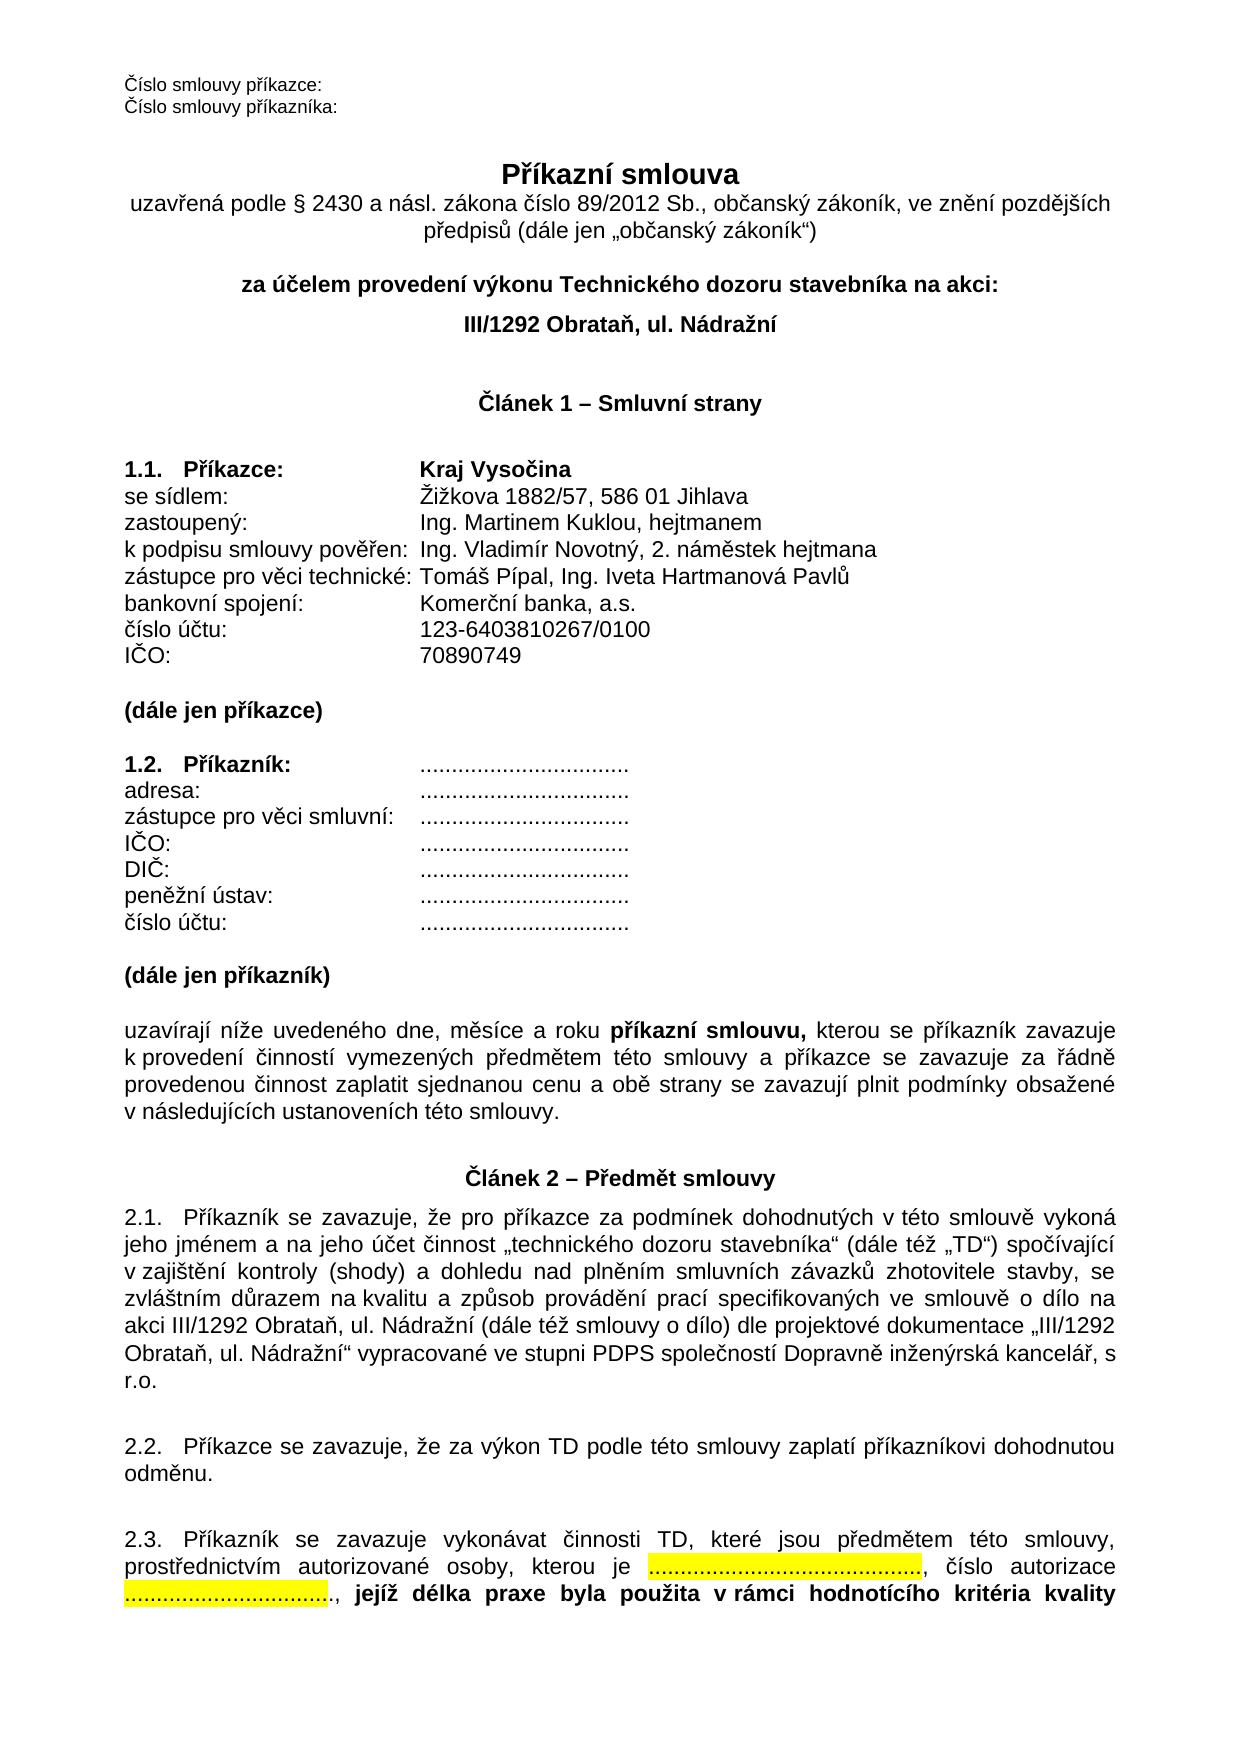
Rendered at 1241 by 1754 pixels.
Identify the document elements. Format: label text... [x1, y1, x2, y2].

text bankovní spojení: Komerční banka, a.s. [124, 589, 1116, 616]
text adresa: ................................. [124, 777, 1116, 803]
text IČO: ................................. [124, 830, 1116, 856]
text zastoupený: Ing. Martinem Kuklou, hejtmanem [124, 509, 1116, 535]
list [124, 1526, 1116, 1607]
subtitle Příkazní smlouva [124, 163, 1116, 190]
text Článek 2 – Předmět smlouvy [124, 1164, 1116, 1191]
list Příkazce se zavazuje, že za výkon TD podle této smlouvy zaplatí příkazníkovi dohodnutou odměnu. [124, 1433, 1116, 1487]
text za účelem provedení výkonu Technického dozoru stavebníka na akci: [124, 271, 1116, 298]
text číslo účtu: 123-6403810267/0100 [124, 616, 1116, 642]
text k podpisu smlouvy pověřen: Ing. Vladimír Novotný, 2. náměstek hejtmana [124, 535, 1116, 562]
subtitle číslo účtu: ................................. [124, 909, 1116, 935]
text (dále jen příkazce) [124, 696, 1116, 723]
list Příkazník se zavazuje, že pro příkazce za podmínek dohodnutých v této smlouvě vykoná jeho jménem a na jeho účet činnost „technického dozoru stavebníka“ (dále též „TD“) spočívající v zajištění kontroly (shody) a dohledu nad plněním smluvních závazků zhotovitele stavby, se zvláštním důrazem na kvalitu a způsob provádění prací specifikovaných ve smlouvě o dílo na akci III/1292 Obrataň, ul. Nádražní (dále též smlouvy o dílo) dle projektové dokumentace „III/1292 Obrataň, ul. Nádražní“ vypracované ve stupni PDPS společností Dopravně inženýrská kancelář, s r.o. [124, 1204, 1116, 1393]
text se sídlem: Žižkova 1882/57, 586 01 Jihlava [124, 483, 1116, 509]
text DIČ: ................................. [124, 856, 1116, 882]
text zástupce pro věci smluvní: ................................. [124, 803, 1116, 830]
text uzavřená podle § 2430 a násl. zákona číslo 89/2012 Sb., občanský zákoník, ve znění pozdějších předpisů (dále jen „občanský zákoník“) [124, 190, 1116, 244]
text IČO: 70890749 [124, 642, 1116, 669]
list Příkazce: Kraj Vysočina [124, 456, 1116, 483]
text zástupce pro věci technické: Tomáš Pípal, Ing. Iveta Hartmanová Pavlů [124, 562, 1116, 589]
text Článek 1 – Smluvní strany [124, 390, 1116, 417]
text (dále jen příkazník) [124, 962, 1116, 989]
text III/1292 Obrataň, ul. Nádražní [124, 311, 1116, 338]
text uzavírají níže uvedeného dne, měsíce a roku příkazní smlouvu, kterou se příkazník zavazuje k provedení činností vymezených předmětem této smlouvy a příkazce se zavazuje za řádně provedenou činnost zaplatit sjednanou cenu a obě strany se zavazují plnit podmínky obsažené v následujících ustanoveních této smlouvy. [124, 1016, 1116, 1125]
list Příkazník: ................................. [124, 751, 1116, 777]
subtitle peněžní ústav: ................................. [124, 882, 1116, 909]
